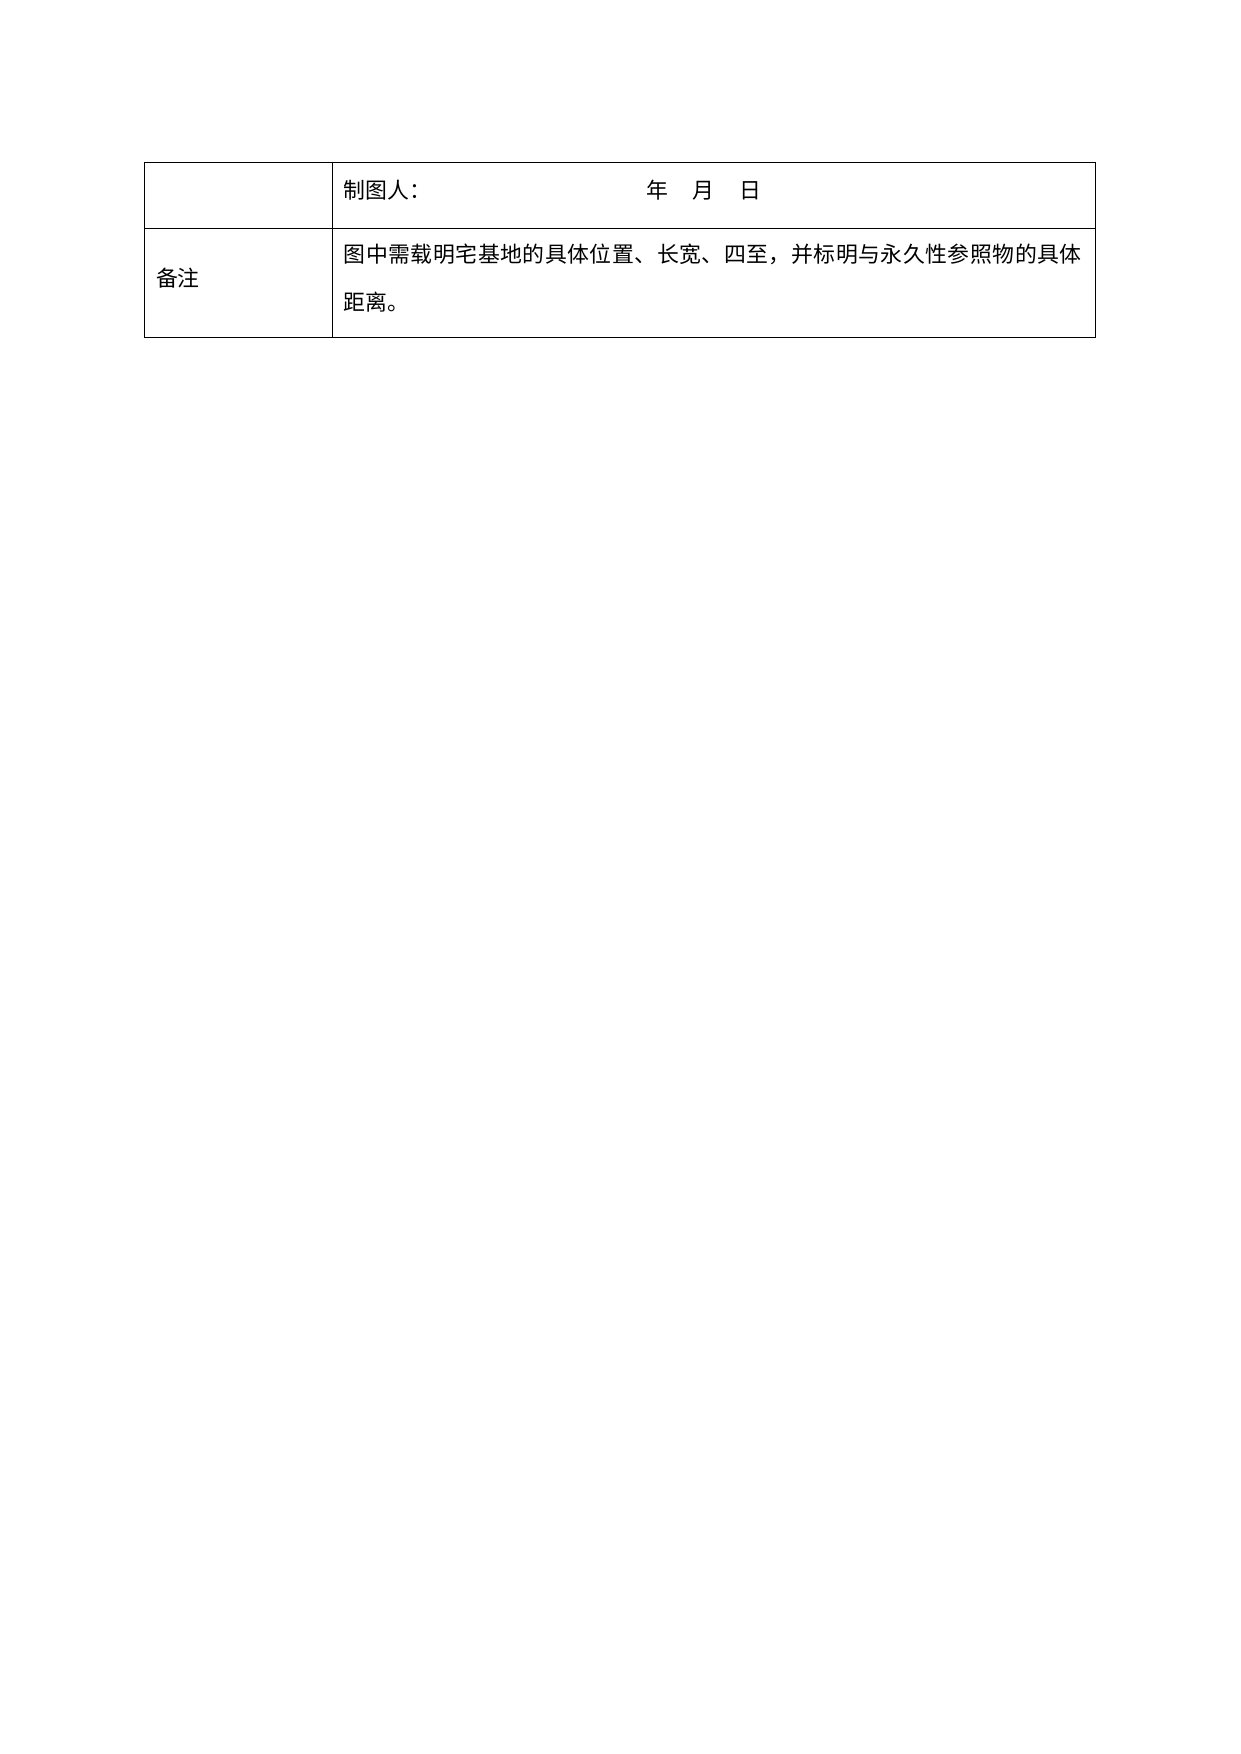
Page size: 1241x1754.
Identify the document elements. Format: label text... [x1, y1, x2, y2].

table_cell 制图人： 年 月 日 [333, 163, 1095, 228]
table_cell 图中需载明宅基地的具体位置、长宽、四至，并标明与永久性参照物的具体距离。 [333, 229, 1095, 337]
table_cell 备注 [145, 229, 332, 337]
